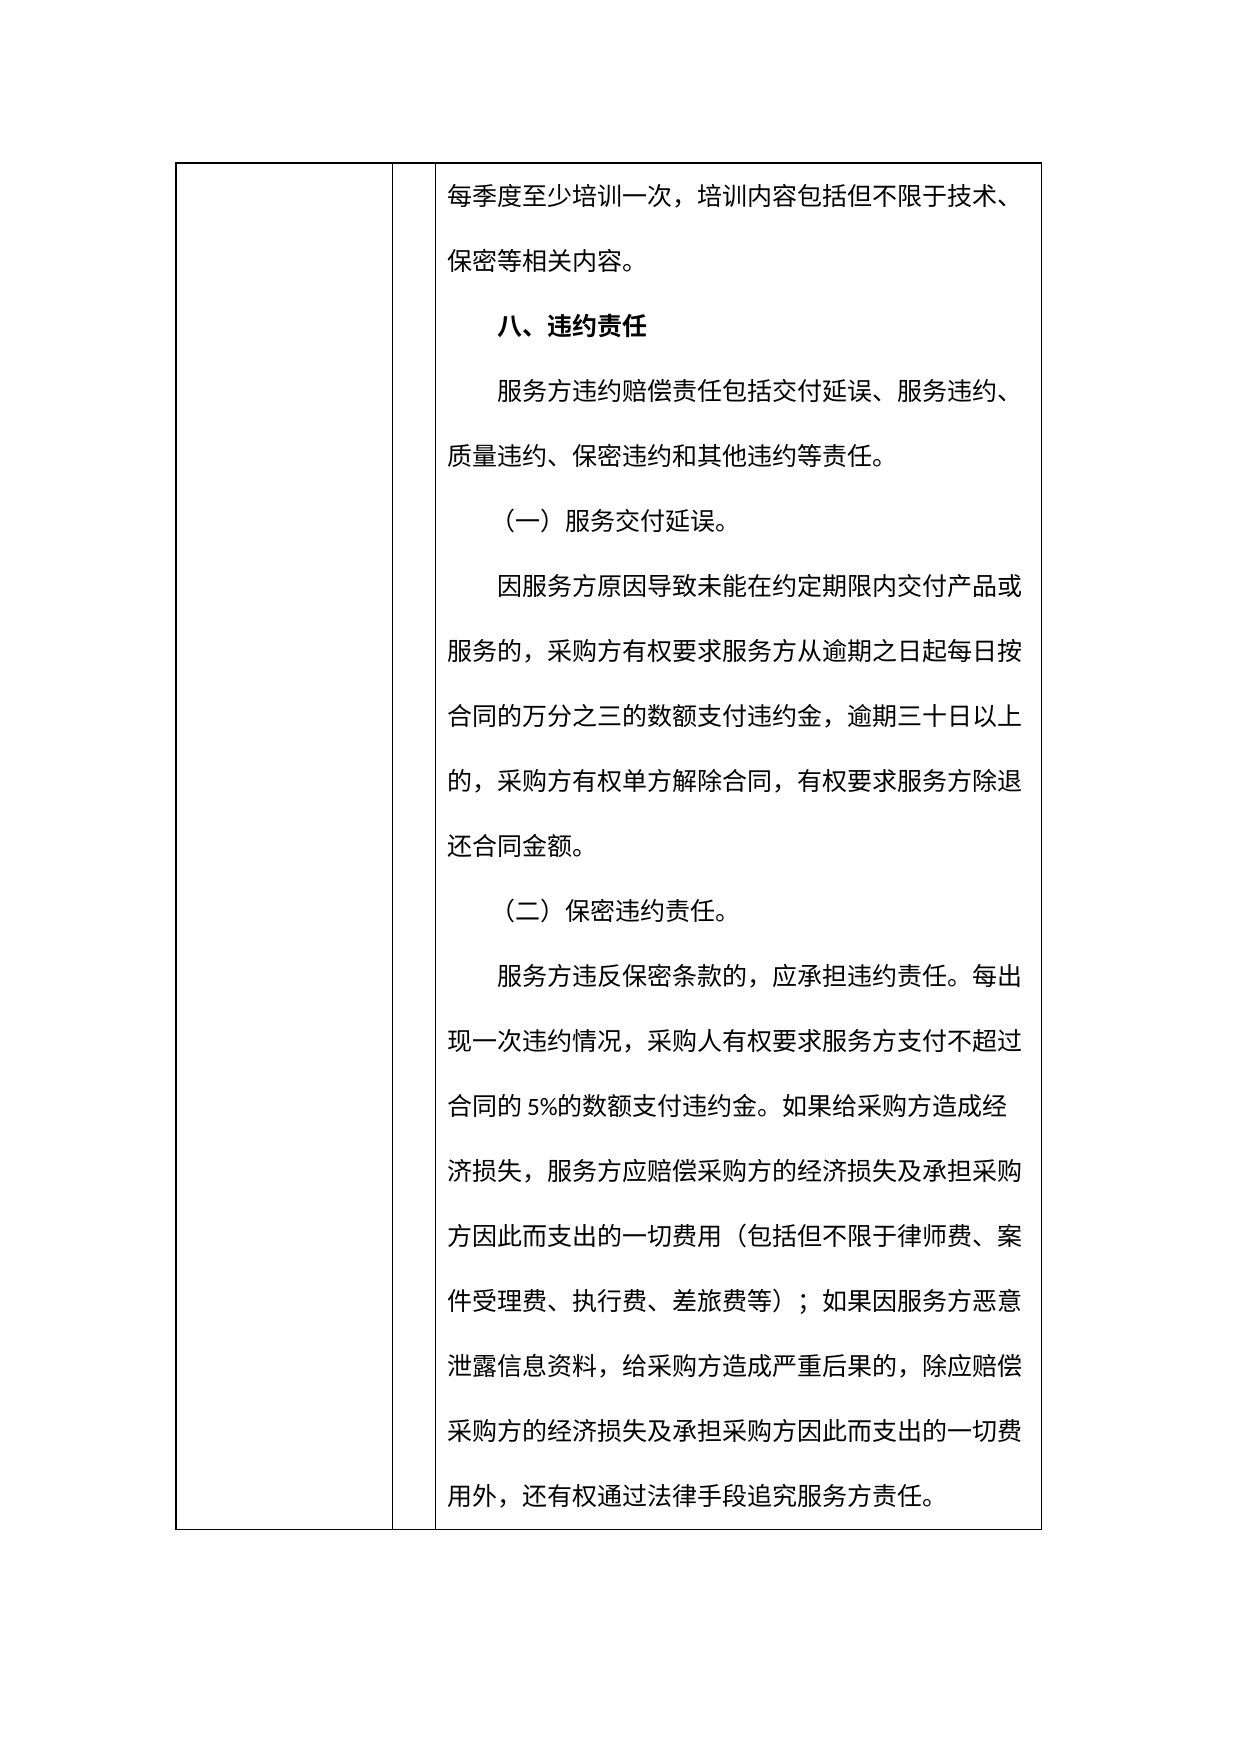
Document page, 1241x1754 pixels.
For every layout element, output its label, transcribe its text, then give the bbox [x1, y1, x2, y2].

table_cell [436, 164, 1041, 1528]
table_cell 1 [393, 164, 435, 1528]
table_cell [177, 164, 392, 1528]
